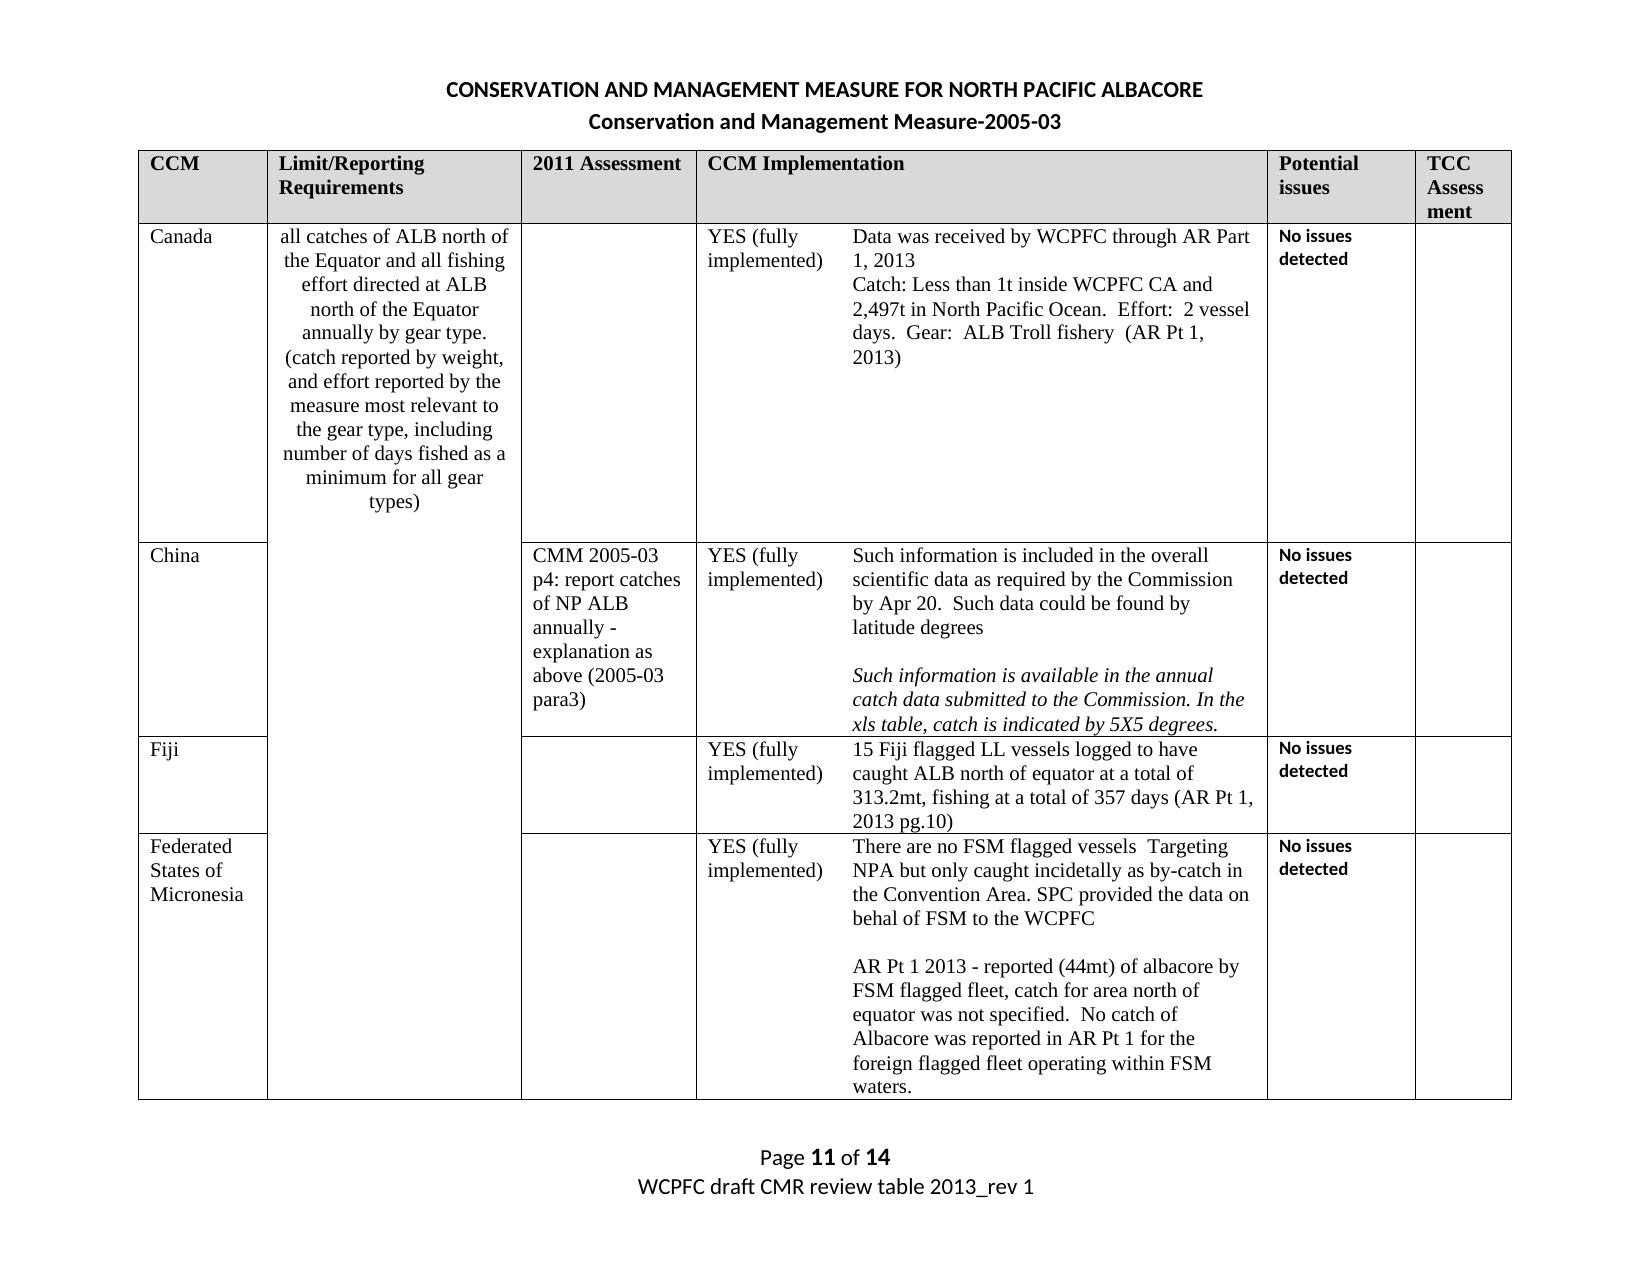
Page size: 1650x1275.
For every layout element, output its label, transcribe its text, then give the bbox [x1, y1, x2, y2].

table_header Potential issues [1268, 151, 1415, 223]
table_cell [522, 834, 696, 1098]
table_header 2011 Assessment [522, 151, 696, 223]
table_cell Such information is included in the overall scientific data as required by the Commission by Apr 20. Such data could be found by latitude degrees Such information is available in the annual catch data submitted to the Commission. In the xls table, catch is indicated by 5X5 degrees. [841, 543, 1267, 736]
table_cell China [139, 543, 267, 736]
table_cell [268, 224, 521, 1098]
table_cell YES (fully implemented) [697, 834, 841, 1098]
table_cell [1416, 543, 1511, 736]
table_cell No issues detected [1268, 737, 1415, 833]
table_cell YES (fully implemented) [697, 224, 841, 542]
table_cell [1416, 737, 1511, 833]
table_cell Federated States of Micronesia [139, 834, 267, 1098]
table_cell [522, 224, 696, 542]
table_cell There are no FSM flagged vessels Targeting NPA but only caught incidetally as by-catch in the Convention Area. SPC provided the data on behal of FSM to the WCPFC AR Pt 1 2013 - reported (44mt) of albacore by FSM flagged fleet, catch for area north of equator was not specified. No catch of Albacore was reported in AR Pt 1 for the foreign flagged fleet operating within FSM waters. [841, 834, 1267, 1098]
table_cell No issues detected [1268, 834, 1415, 1098]
table_cell Fiji [139, 737, 267, 833]
table_header TCC Assessment [1416, 151, 1511, 223]
table_cell YES (fully implemented) [697, 737, 841, 833]
table_header Limit/Reporting Requirements [268, 151, 521, 223]
table_cell Canada [139, 224, 267, 542]
table_cell No issues detected [1268, 224, 1415, 542]
table_header CCM [139, 151, 267, 223]
table_header CCM Implementation [697, 151, 1267, 223]
table_cell No issues detected [1268, 543, 1415, 736]
table_cell CMM 2005-03 p4: report catches of NP ALB annually - explanation as above (2005-03 para3) [522, 543, 696, 736]
table_cell [1416, 834, 1511, 1098]
table_cell YES (fully implemented) [697, 543, 841, 736]
table_cell [1416, 224, 1511, 542]
table_cell [522, 737, 696, 833]
table_cell 15 Fiji flagged LL vessels logged to have caught ALB north of equator at a total of 313.2mt, fishing at a total of 357 days (AR Pt 1, 2013 pg.10) [841, 737, 1267, 833]
table_cell Data was received by WCPFC through AR Part 1, 2013 Catch: Less than 1t inside WCPFC CA and 2,497t in North Pacific Ocean. Effort: 2 vessel days. Gear: ALB Troll fishery (AR Pt 1, 2013) [841, 224, 1267, 542]
